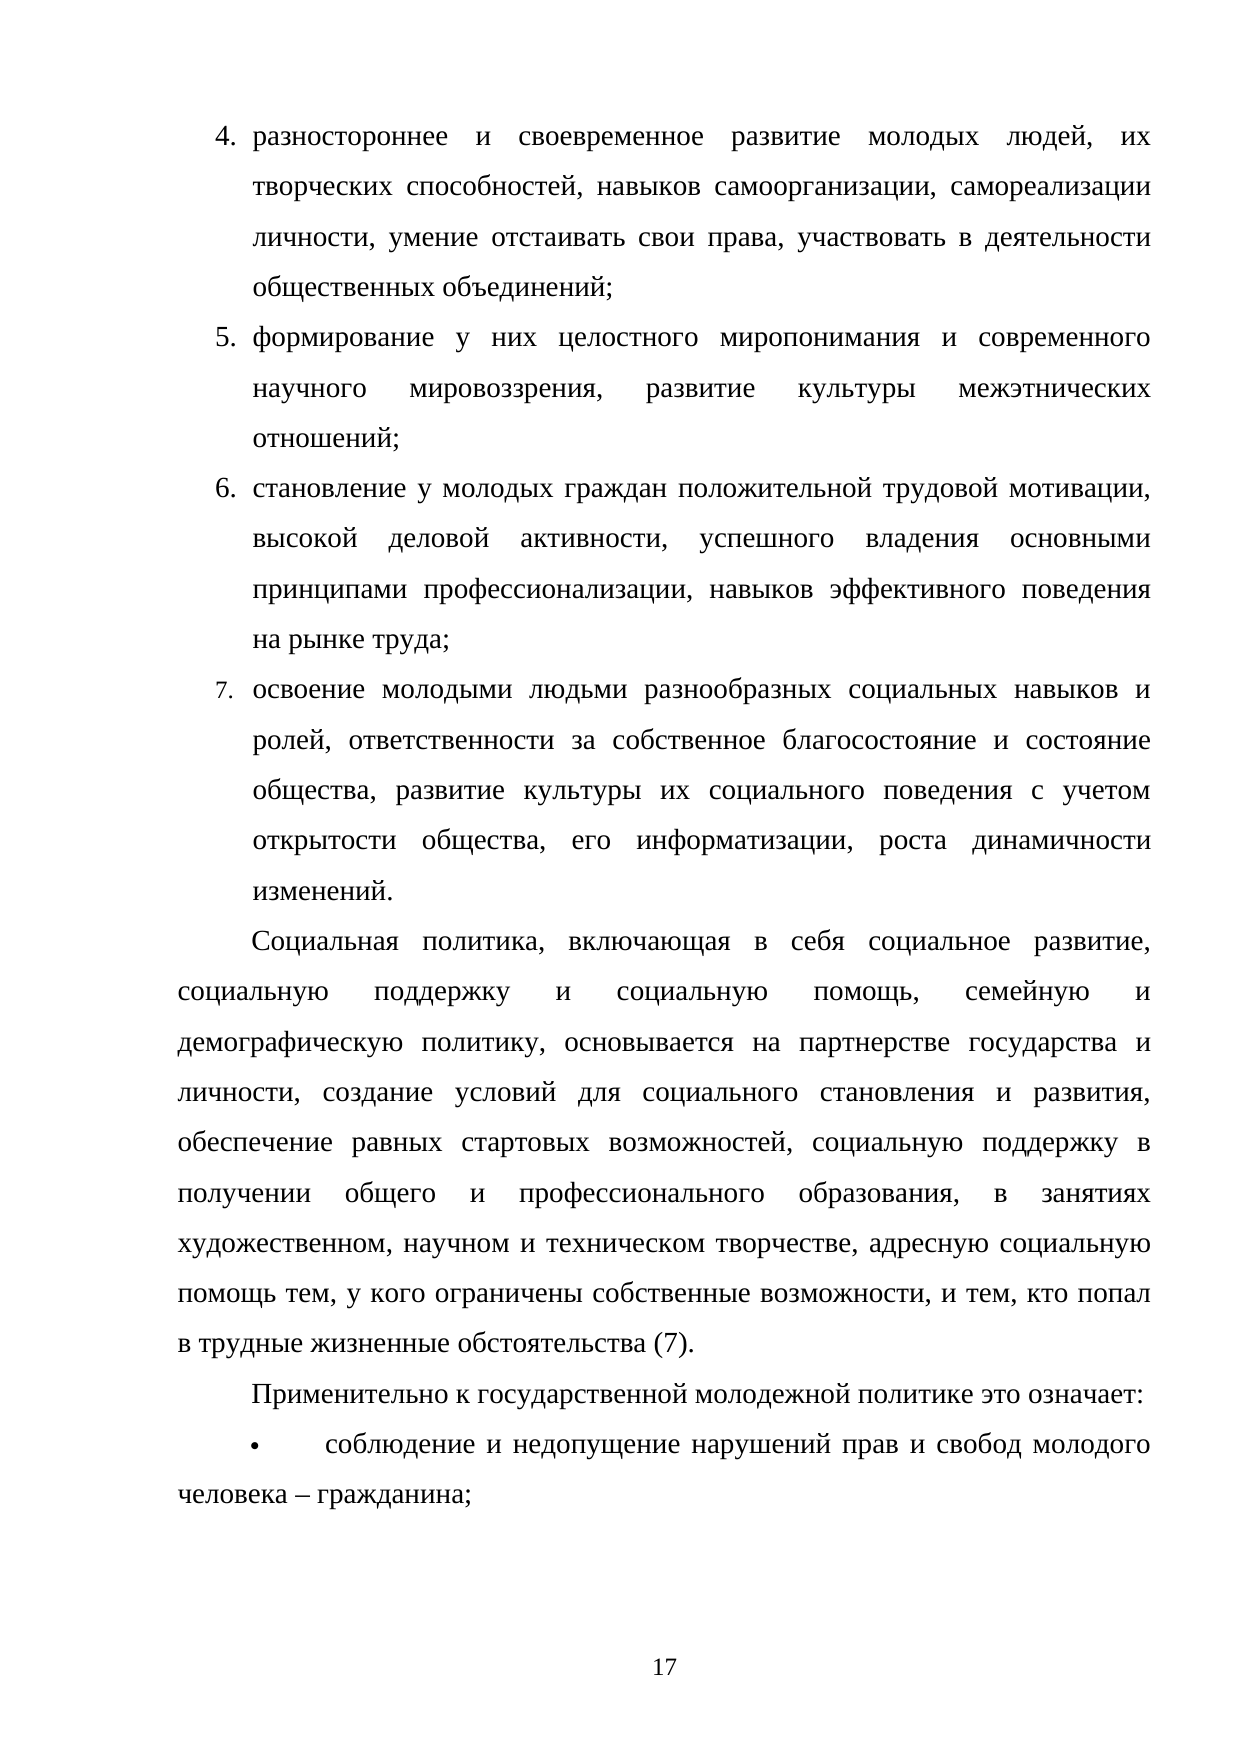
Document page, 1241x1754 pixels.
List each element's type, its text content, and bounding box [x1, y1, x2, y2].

text Социальная политика, включающая в себя социальное развитие, социальную поддержку и социальную помощь, семейную и демографическую политику, основывается на партнерстве государства и личности, создание условий для социального становления и развития, обеспечение равных стартовых возможностей, социальную поддержку в получении общего и профессионального образования, в занятиях художественном, научном и техническом творчестве, адресную социальную помощь тем, у кого ограничены собственные возможности, и тем, кто попал в трудные жизненные обстоятельства (7). [177, 923, 1152, 1359]
text Применительно к государственной молодежной политике это означает: [177, 1376, 1152, 1409]
list освоение молодыми людьми разнообразных социальных навыков и ролей, ответственности за собственное благосостояние и состояние общества, развитие культуры их социального поведения с учетом открытости общества, его информатизации, роста динамичности изменений. [215, 672, 1152, 906]
list разностороннее и своевременное развитие молодых людей, их творческих способностей, навыков самоорганизации, самореализации личности, умение отстаивать свои права, участвовать в деятельности общественных объединений; [215, 118, 1152, 303]
list формирование у них целостного миропонимания и современного научного мировоззрения, развитие культуры межэтнических отношений; [215, 319, 1152, 453]
list соблюдение и недопущение нарушений прав и свобод молодого человека – гражданина; [177, 1426, 1152, 1510]
list становление у молодых граждан положительной трудовой мотивации, высокой деловой активности, успешного владения основными принципами профессионализации, навыков эффективного поведения на рынке труда; [215, 470, 1152, 655]
